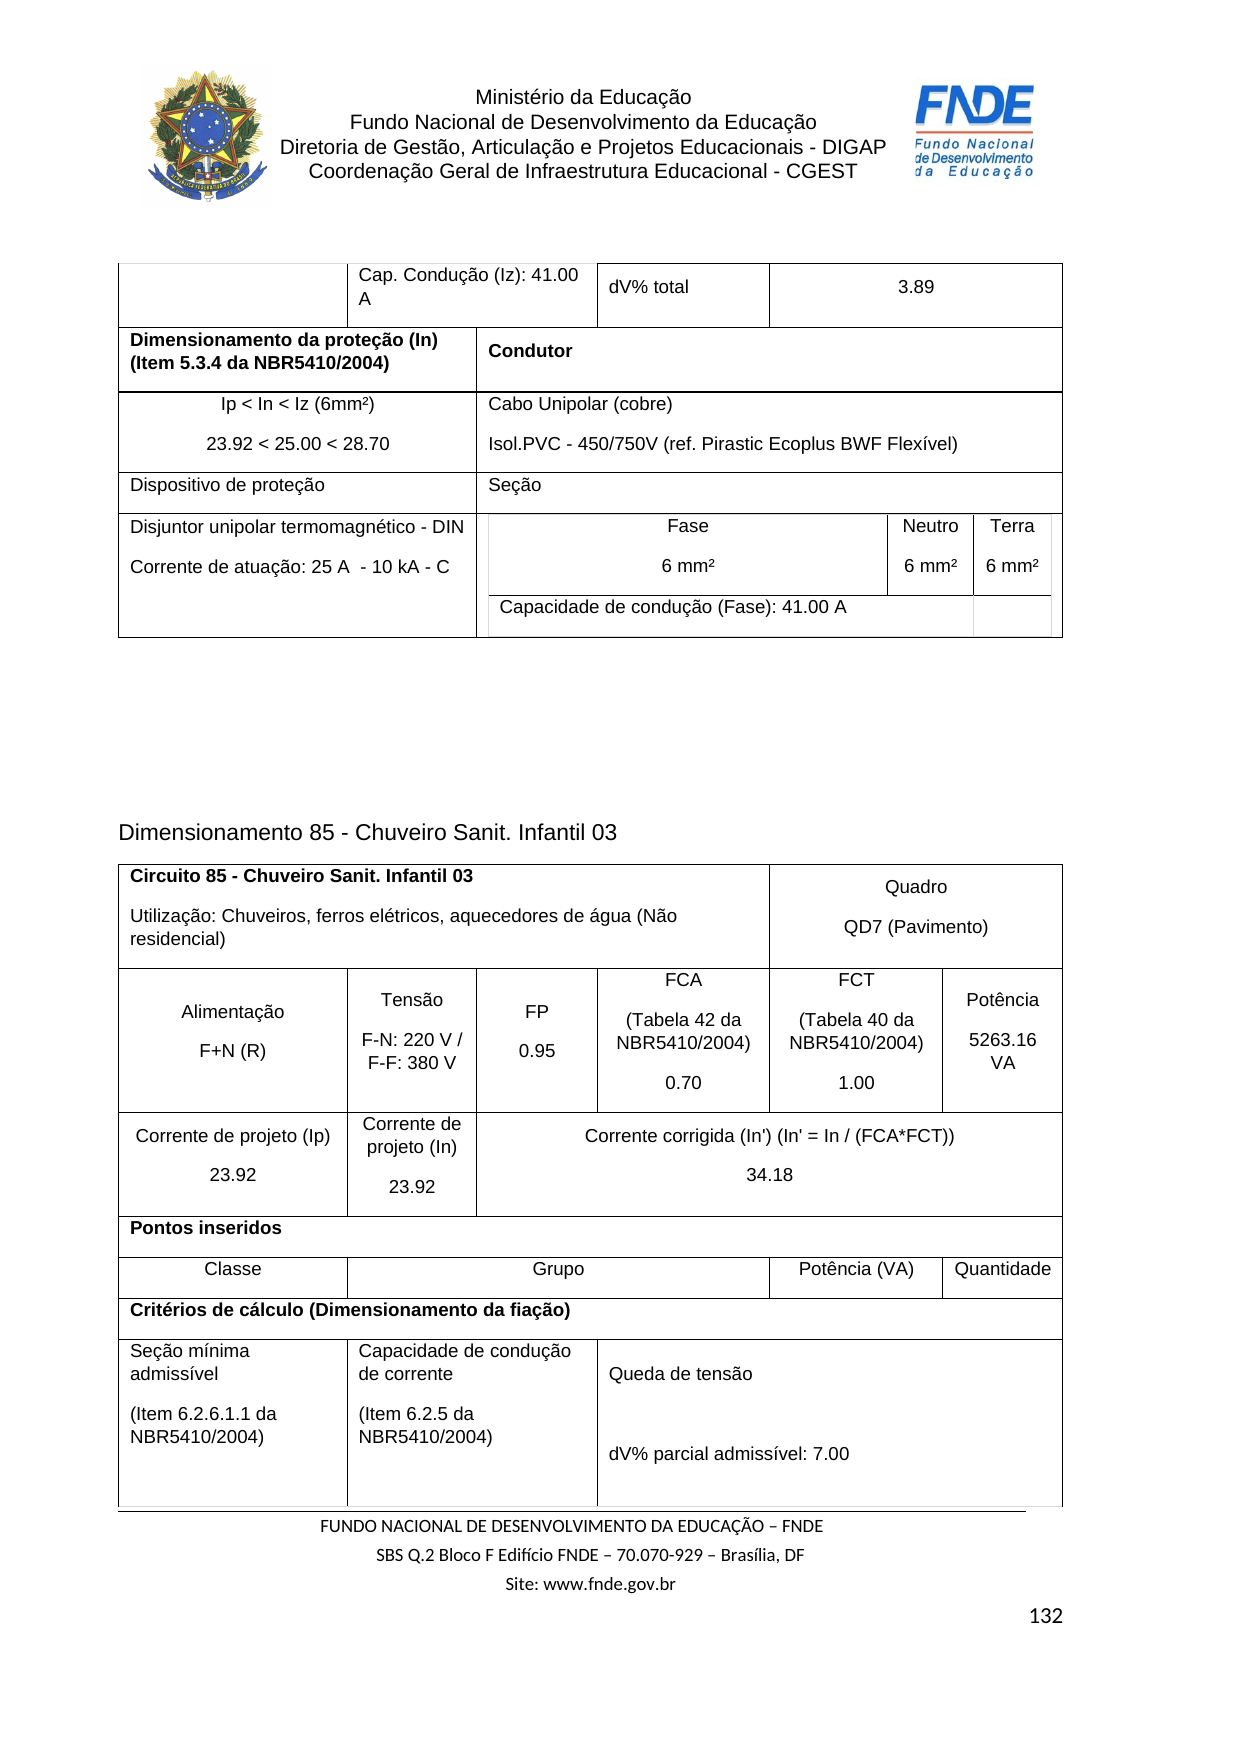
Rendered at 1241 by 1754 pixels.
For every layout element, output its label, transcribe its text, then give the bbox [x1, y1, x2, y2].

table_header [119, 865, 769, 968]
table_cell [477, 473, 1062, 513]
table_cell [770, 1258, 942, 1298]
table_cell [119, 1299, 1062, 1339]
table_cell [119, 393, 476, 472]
text Dimensionamento 85 - Chuveiro Sanit. Infantil 03 [118, 819, 1063, 845]
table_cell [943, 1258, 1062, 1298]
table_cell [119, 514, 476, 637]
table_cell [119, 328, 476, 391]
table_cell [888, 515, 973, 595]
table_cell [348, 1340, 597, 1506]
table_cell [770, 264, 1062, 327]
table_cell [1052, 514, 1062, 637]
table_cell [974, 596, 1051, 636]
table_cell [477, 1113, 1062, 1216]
picture [139, 63, 274, 210]
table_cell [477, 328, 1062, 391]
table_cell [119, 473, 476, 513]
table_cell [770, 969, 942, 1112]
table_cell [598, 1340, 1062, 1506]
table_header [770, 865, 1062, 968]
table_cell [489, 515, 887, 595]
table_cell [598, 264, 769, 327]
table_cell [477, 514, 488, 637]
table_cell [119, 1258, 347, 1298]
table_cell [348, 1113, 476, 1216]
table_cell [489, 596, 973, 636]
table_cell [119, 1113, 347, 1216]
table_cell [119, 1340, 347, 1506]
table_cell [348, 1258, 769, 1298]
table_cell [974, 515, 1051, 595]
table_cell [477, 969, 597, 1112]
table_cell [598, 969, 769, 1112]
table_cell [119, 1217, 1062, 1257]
picture [915, 78, 1034, 183]
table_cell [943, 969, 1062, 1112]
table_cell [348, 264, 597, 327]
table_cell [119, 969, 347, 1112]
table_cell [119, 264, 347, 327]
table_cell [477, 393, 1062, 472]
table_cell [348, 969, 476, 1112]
